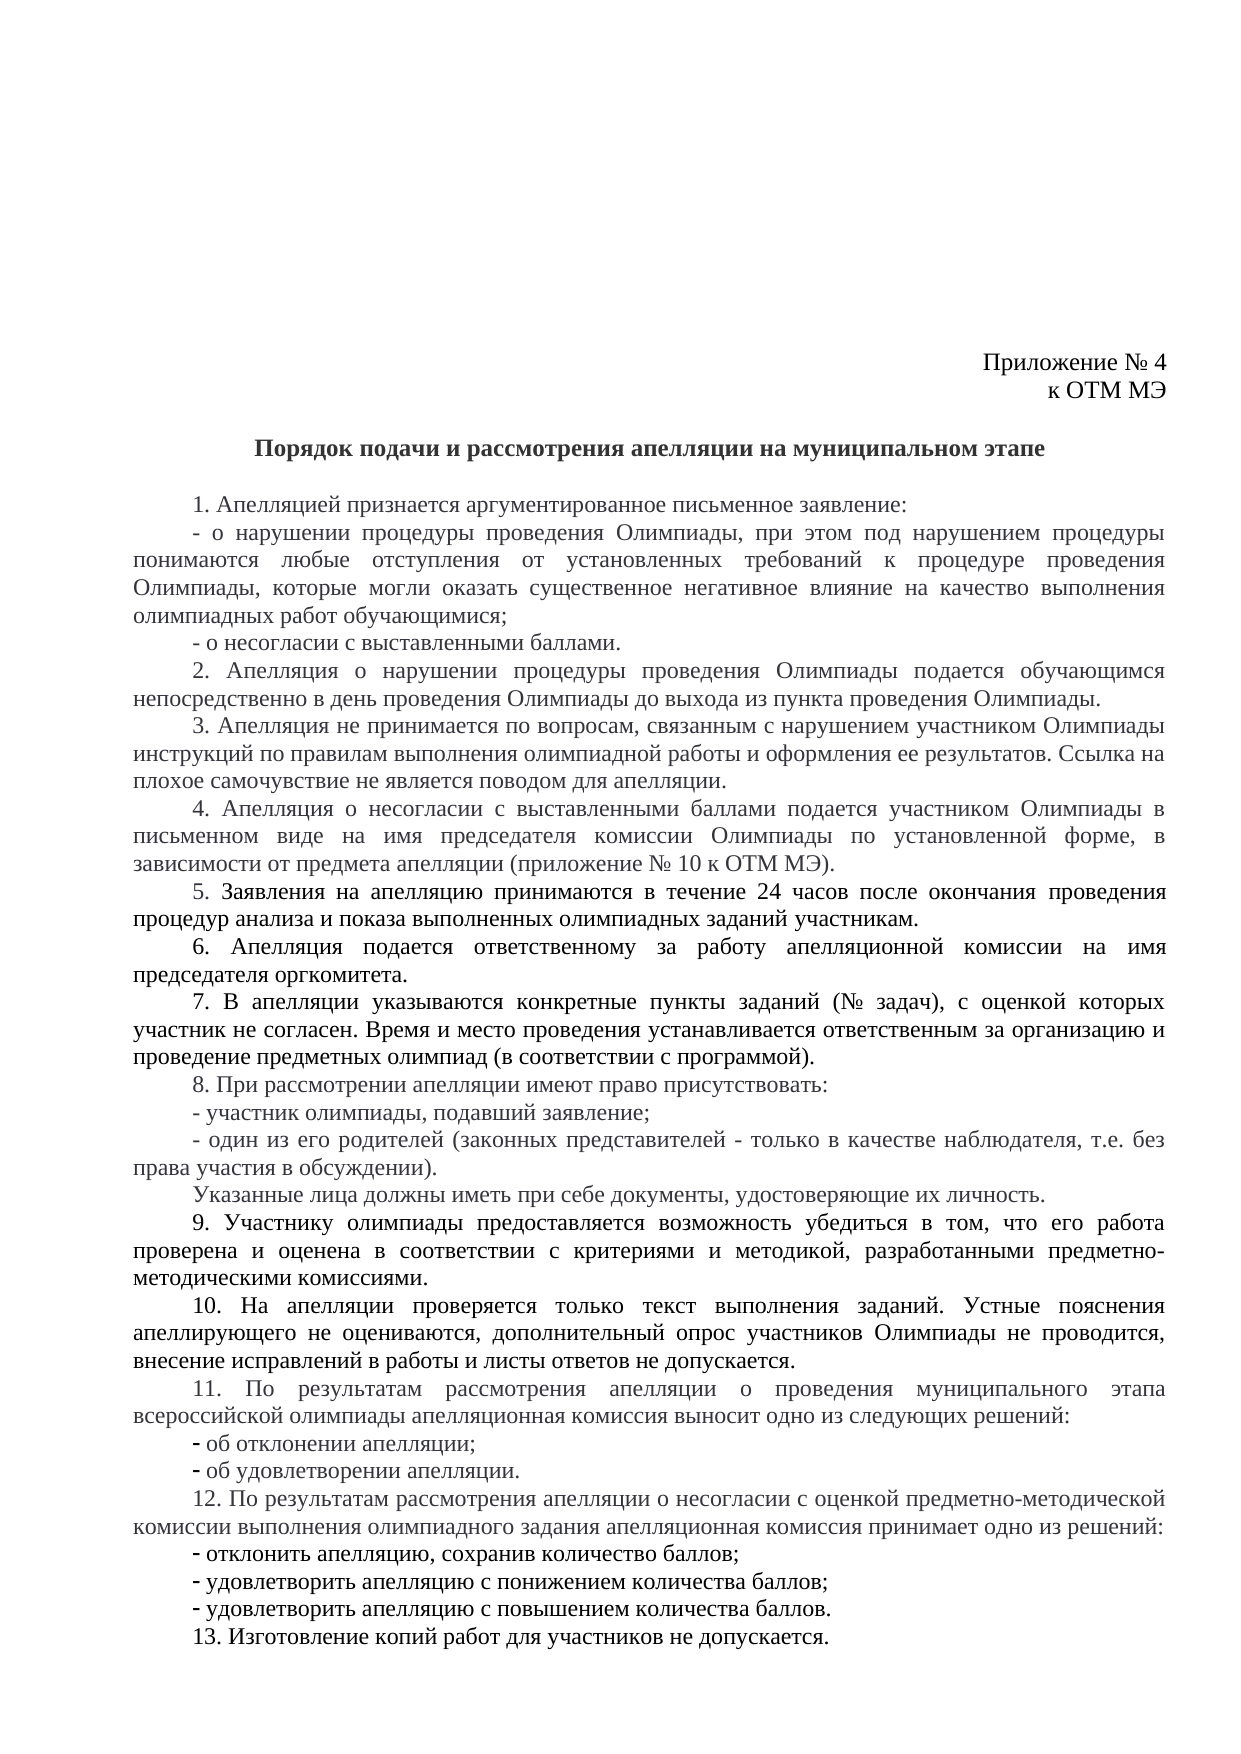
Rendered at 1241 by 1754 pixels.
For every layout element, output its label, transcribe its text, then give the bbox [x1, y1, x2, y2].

text 2. Апелляция о нарушении процедуры проведения Олимпиады подается обучающимся непосредственно в день проведения Олимпиады до выхода из пункта проведения Олимпиады. [133, 656, 1167, 711]
text 5. Заявления на апелляцию принимаются в течение 24 часов после окончания проведения процедур анализа и показа выполненных олимпиадных заданий участникам. [133, 877, 1167, 932]
text 4. Апелляция о несогласии с выставленными баллами подается участником Олимпиады в письменном виде на имя председателя комиссии Олимпиады по установленной форме, в зависимости от предмета апелляции (приложение № 10 к ОТМ МЭ). [133, 794, 1167, 877]
text 11. По результатам рассмотрения апелляции о проведения муниципального этапа всероссийской олимпиады апелляционная комиссия выносит одно из следующих решений: [133, 1374, 1167, 1429]
text - о нарушении процедуры проведения Олимпиады, при этом под нарушением процедуры понимаются любые отступления от установленных требований к процедуре проведения Олимпиады, которые могли оказать существенное негативное влияние на качество выполнения олимпиадных работ обучающимися; [133, 518, 1167, 628]
text об удовлетворении апелляции. [133, 1456, 1167, 1484]
text - один из его родителей (законных представителей - только в качестве наблюдателя, т.е. без права участия в обсуждении). [133, 1125, 1167, 1180]
text 12. По результатам рассмотрения апелляции о несогласии с оценкой предметно-методической комиссии выполнения олимпиадного задания апелляционная комиссия принимает одно из решений: [133, 1484, 1167, 1539]
text отклонить апелляцию, сохранив количество баллов; [133, 1539, 1167, 1567]
text 9. Участнику олимпиады предоставляется возможность убедиться в том, что его работа проверена и оценена в соответствии с критериями и методикой, разработанными предметно-методическими комиссиями. [133, 1208, 1167, 1291]
text 3. Апелляция не принимается по вопросам, связанным с нарушением участником Олимпиады инструкций по правилам выполнения олимпиадной работы и оформления ее результатов. Ссылка на плохое самочувствие не является поводом для апелляции. [133, 711, 1167, 794]
text 10. На апелляции проверяется только текст выполнения заданий. Устные пояснения апеллирующего не оцениваются, дополнительный опрос участников Олимпиады не проводится, внесение исправлений в работы и листы ответов не допускается. [133, 1291, 1167, 1374]
text 1. Апелляцией признается аргументированное письменное заявление: [133, 490, 1167, 518]
text Указанные лица должны иметь при себе документы, удостоверяющие их личность. [133, 1180, 1167, 1208]
text к ОТМ МЭ [133, 375, 1167, 404]
text - участник олимпиады, подавший заявление; [133, 1098, 1167, 1125]
text удовлетворить апелляцию с повышением количества баллов. [133, 1594, 1167, 1622]
text 8. При рассмотрении апелляции имеют право присутствовать: [133, 1070, 1167, 1098]
text об отклонении апелляции; [133, 1429, 1167, 1456]
text Порядок подачи и рассмотрения апелляции на муниципальном этапе [133, 433, 1167, 462]
text удовлетворить апелляцию с понижением количества баллов; [133, 1567, 1167, 1594]
text 7. В апелляции указываются конкретные пункты заданий (№ задач), с оценкой которых участник не согласен. Время и место проведения устанавливается ответственным за организацию и проведение предметных олимпиад (в соответствии с программой). [133, 987, 1167, 1070]
text Приложение № 4 [133, 347, 1167, 375]
text 13. Изготовление копий работ для участников не допускается. [133, 1622, 1167, 1650]
text 6. Апелляция подается ответственному за работу апелляционной комиссии на имя председателя оргкомитета. [133, 932, 1167, 987]
text - о несогласии с выставленными баллами. [133, 628, 1167, 656]
